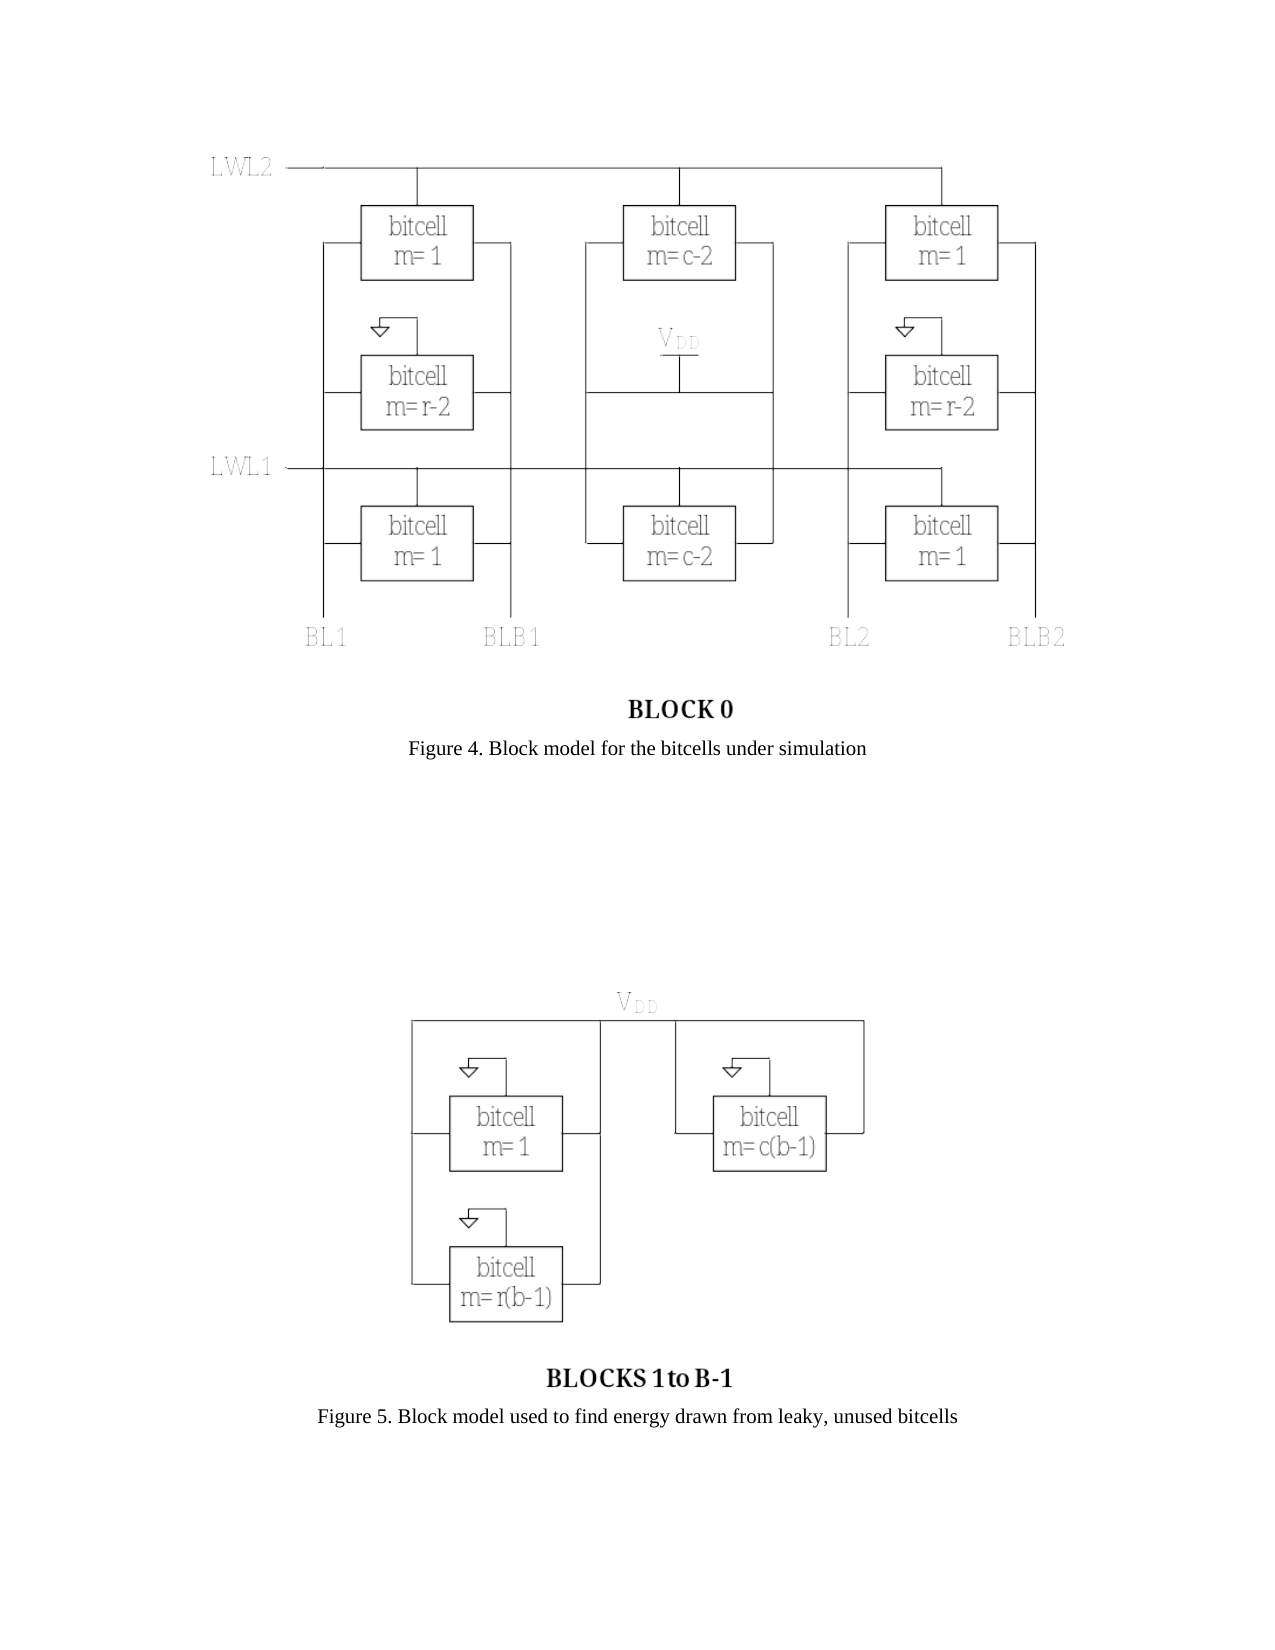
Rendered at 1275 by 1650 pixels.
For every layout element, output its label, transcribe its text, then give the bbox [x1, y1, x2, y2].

text Figure 4. Block model for the bitcells under simulation [0, 736, 1275, 760]
text Figure 5. Block model used to find energy drawn from leaky, unused bitcells [0, 1404, 1275, 1428]
